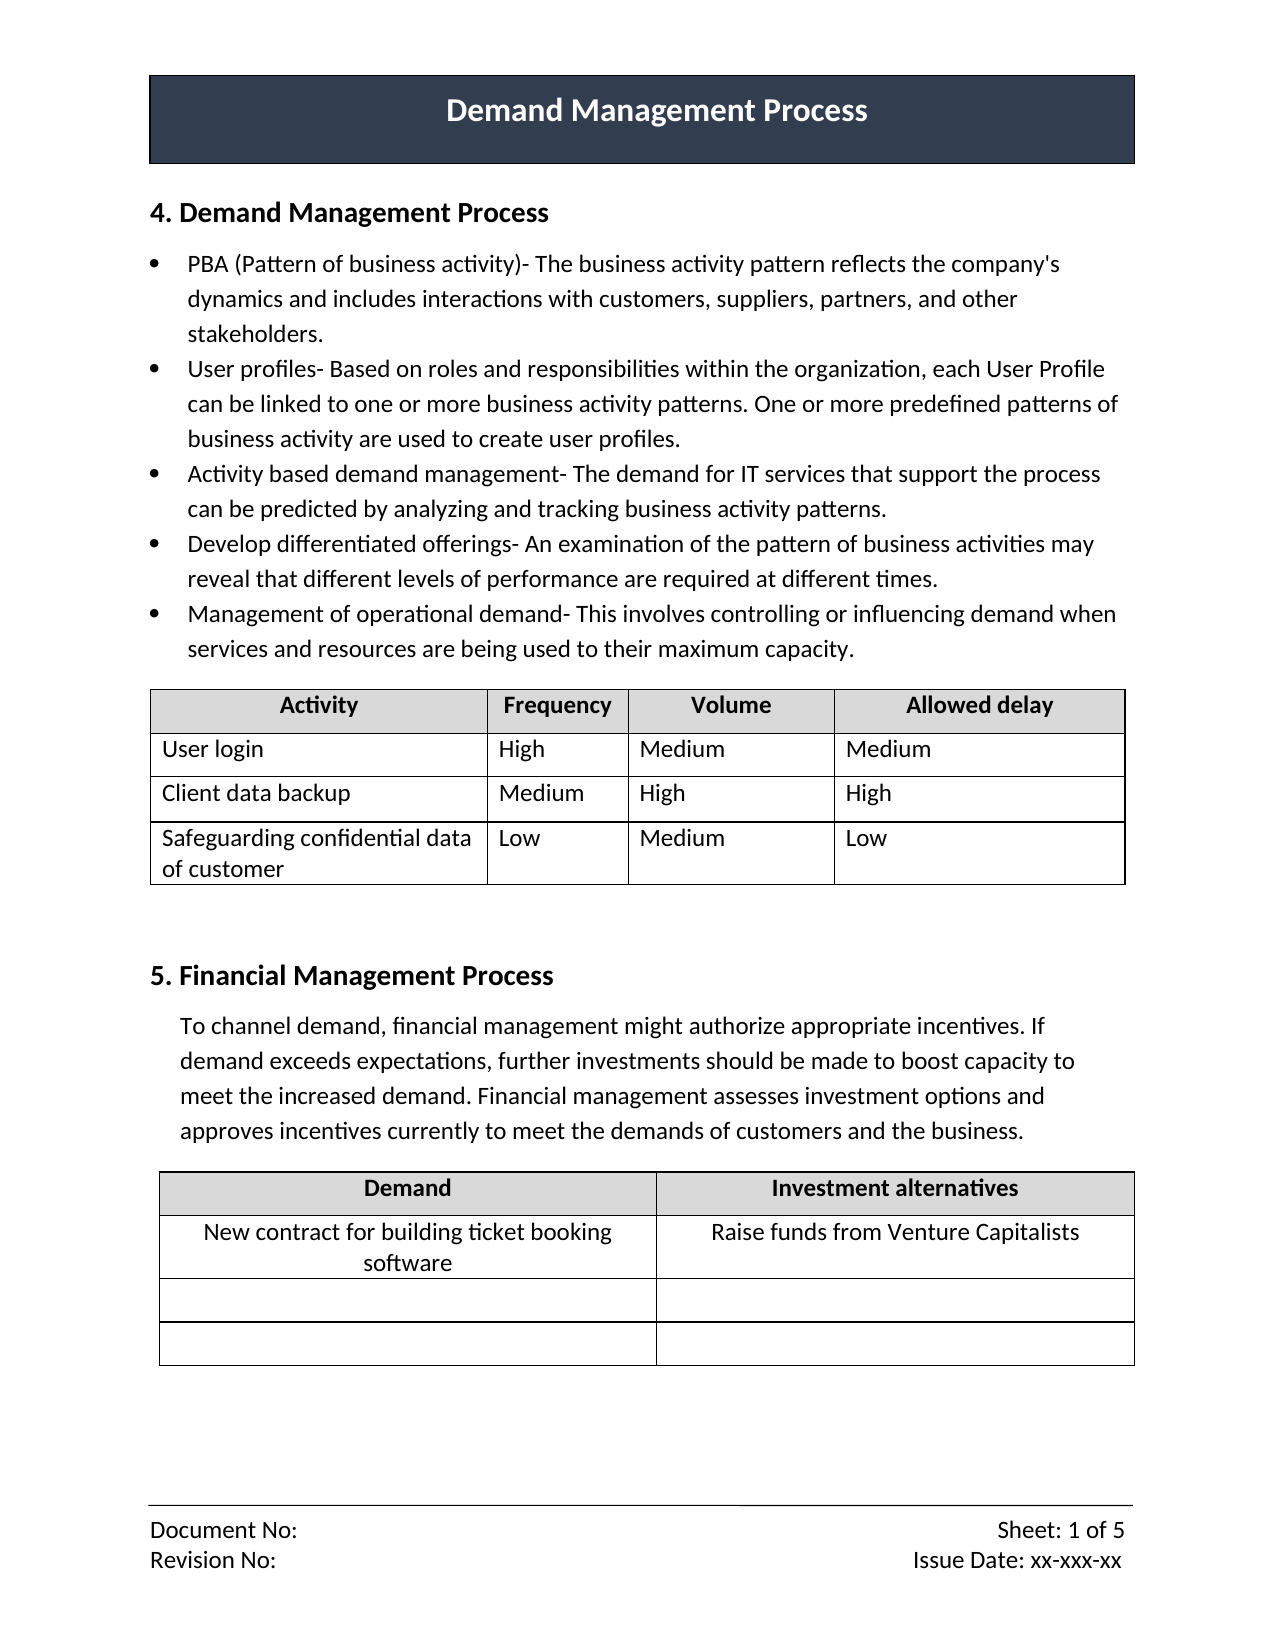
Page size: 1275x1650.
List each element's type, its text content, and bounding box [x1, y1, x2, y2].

table_header Demand [160, 1173, 656, 1215]
table_cell Medium [629, 823, 834, 883]
table_header Investment alternatives [657, 1173, 1134, 1215]
table_cell Medium [629, 734, 834, 776]
table_cell New contract for building ticket booking software [160, 1216, 656, 1277]
table_cell User login [151, 734, 487, 776]
list User profiles- Based on roles and responsibilities within the organization, each User Profile can be linked to one or more business activity patterns. One or more predefined patterns of business activity are used to create user profiles. [150, 353, 1125, 453]
table_cell Low [835, 823, 1124, 883]
table_cell High [488, 734, 628, 776]
table_cell Low [488, 823, 628, 883]
list PBA (Pattern of business activity)- The business activity pattern reflects the company's dynamics and includes interactions with customers, suppliers, partners, and other stakeholders. [150, 248, 1125, 348]
table_cell Safeguarding confidential data of customer [151, 823, 487, 883]
list Activity based demand management- The demand for IT services that support the process can be predicted by analyzing and tracking business activity patterns. [150, 458, 1125, 523]
table_cell [160, 1323, 656, 1365]
table_cell Raise funds from Venture Capitalists [657, 1216, 1134, 1277]
table_cell High [629, 777, 834, 821]
table_cell [657, 1323, 1134, 1365]
table_header Frequency [488, 690, 628, 733]
table_cell High [835, 777, 1124, 821]
table_header Allowed delay [835, 690, 1124, 733]
text To channel demand, financial management might authorize appropriate incentives. If demand exceeds expectations, further investments should be made to boost capacity to meet the increased demand. Financial management assesses investment options and approves incentives currently to meet the demands of customers and the business. [180, 1011, 1125, 1146]
table_cell [160, 1279, 656, 1321]
table_cell Medium [835, 734, 1124, 776]
table_header Activity [151, 690, 487, 733]
table_cell Client data backup [151, 777, 487, 821]
subtitle 4. Demand Management Process [150, 194, 1125, 230]
table_header Volume [629, 690, 834, 733]
table_cell Medium [488, 777, 628, 821]
subtitle 5. Financial Management Process [150, 957, 1125, 993]
table_cell [657, 1279, 1134, 1321]
list Develop differentiated offerings- An examination of the pattern of business activities may reveal that different levels of performance are required at different times. [150, 528, 1125, 593]
list Management of operational demand- This involves controlling or influencing demand when services and resources are being used to their maximum capacity. [150, 598, 1125, 663]
